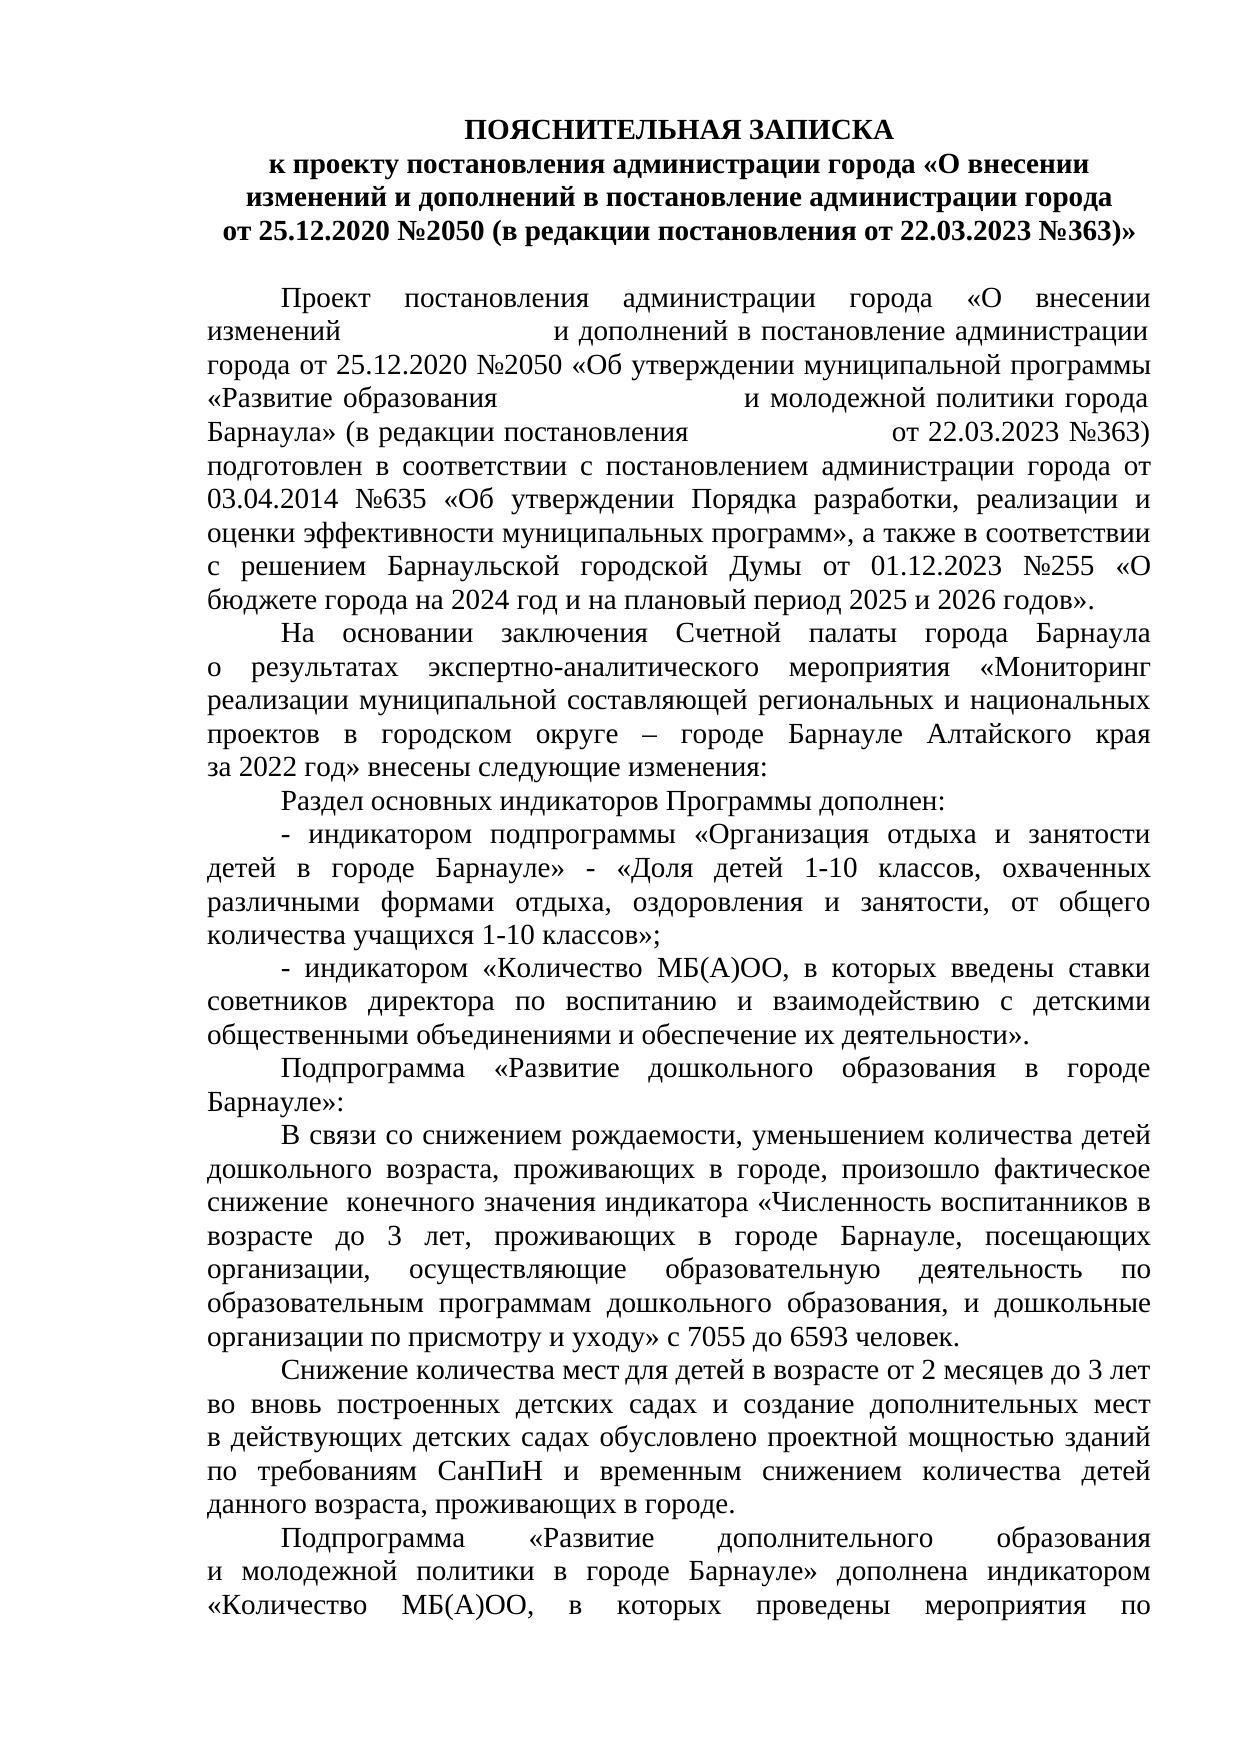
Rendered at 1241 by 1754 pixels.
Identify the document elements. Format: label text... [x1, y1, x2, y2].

text Проект постановления администрации города «О внесении изменений и дополнений в постановление администрации города от 25.12.2020 №2050 «Об утверждении муниципальной программы «Развитие образования и молодежной политики города Барнаула» (в редакции постановления от 22.03.2023 №363) подготовлен в соответствии с постановлением администрации города от 03.04.2014 №635 «Об утверждении Порядка разработки, реализации и оценки эффективности муниципальных программ», а также в соответствии с решением Барнаульской городской Думы от 01.12.2023 №255 «О бюджете города на 2024 год и на плановый период 2025 и 2026 годов». [207, 280, 1152, 615]
text Подпрограмма «Развитие дошкольного образования в городе Барнауле»: [207, 1050, 1152, 1117]
text - индикатором подпрограммы «Организация отдыха и занятости детей в городе Барнауле» - «Доля детей 1-10 классов, охваченных различными формами отдыха, оздоровления и занятости, от общего количества учащихся 1-10 классов»; [207, 817, 1152, 951]
text В связи со снижением рождаемости, уменьшением количества детей дошкольного возраста, проживающих в городе, произошло фактическое снижение конечного значения индикатора «Численность воспитанников в возрасте до 3 лет, проживающих в городе Барнауле, посещающих организации, осуществляющие образовательную деятельность по образовательным программам дошкольного образования, и дошкольные организации по присмотру и уходу» с 7055 до 6593 человек. [207, 1117, 1152, 1352]
list - индикатором «Количество МБ(А)ОО, в которых введены ставки советников директора по воспитанию и взаимодействию с детскими общественными объединениями и обеспечение их деятельности». [207, 951, 1152, 1050]
text Снижение количества мест для детей в возрасте от 2 месяцев до 3 лет во вновь построенных детских садах и создание дополнительных мест в действующих детских садах обусловлено проектной мощностью зданий по требованиям СанПиН и временным снижением количества детей данного возраста, проживающих в городе. [207, 1352, 1152, 1520]
text На основании заключения Счетной палаты города Барнаула о результатах экспертно-аналитического мероприятия «Мониторинг реализации муниципальной составляющей региональных и национальных проектов в городском округе – городе Барнауле Алтайского края за 2022 год» внесены следующие изменения: [207, 615, 1152, 783]
text ПОЯСНИТЕЛЬНАЯ ЗАПИСКА [207, 112, 1152, 146]
text Раздел основных индикаторов Программы дополнен: [207, 783, 1152, 817]
text к проекту постановления администрации города «О внесении изменений и дополнений в постановление администрации города от 25.12.2020 №2050 (в редакции постановления от 22.03.2023 №363)» [207, 146, 1152, 246]
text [207, 1520, 1152, 1621]
